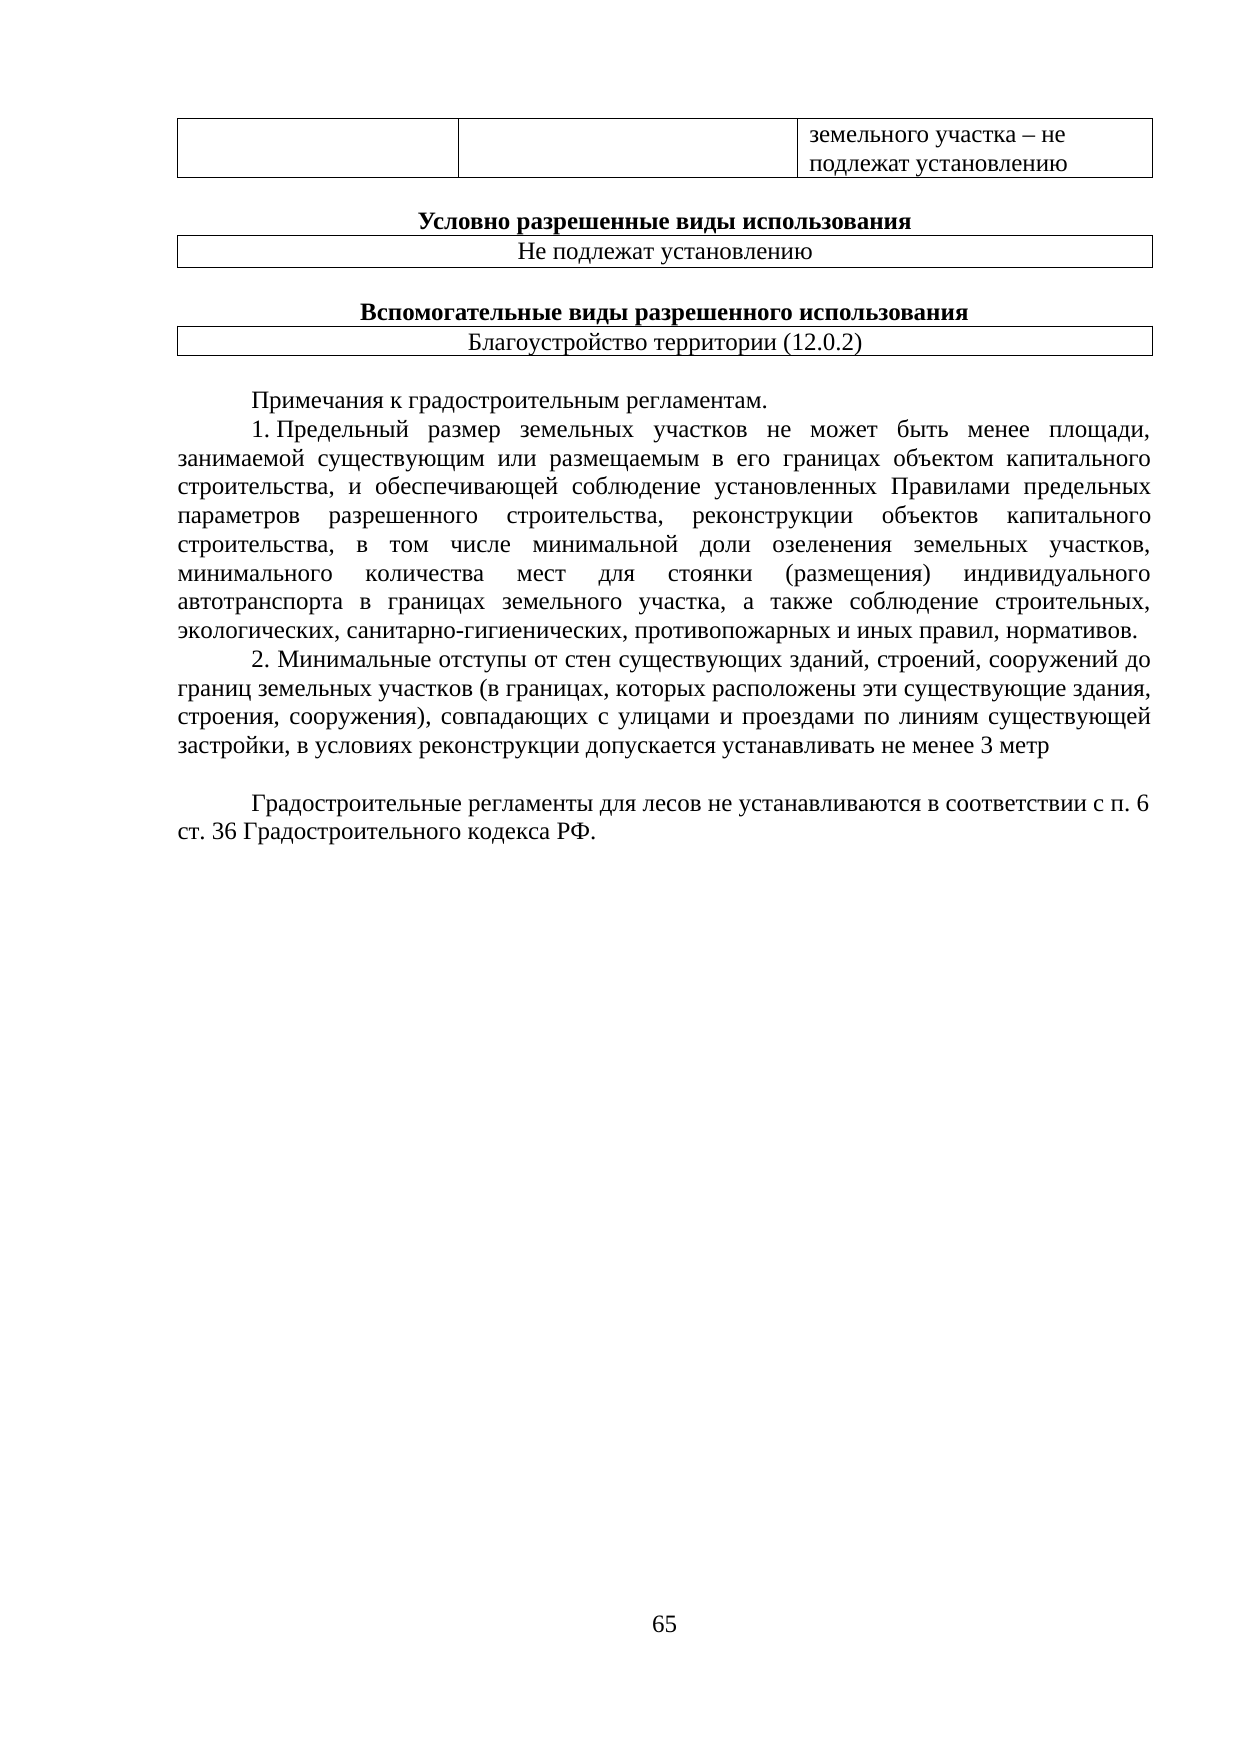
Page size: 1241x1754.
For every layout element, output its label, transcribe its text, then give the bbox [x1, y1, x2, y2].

text Условно разрешенные виды использования [177, 206, 1152, 235]
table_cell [798, 119, 1152, 177]
table_header Благоустройство территории (12.0.2) [178, 327, 1152, 355]
text 2. Минимальные отступы от стен существующих зданий, строений, сооружений до границ земельных участков (в границах, которых расположены эти существующие здания, строения, сооружения), совпадающих с улицами и проездами по линиям существующей застройки, в условиях реконструкции допускается устанавливать не менее 3 метр [177, 644, 1152, 759]
text Вспомогательные виды разрешенного использования [177, 297, 1152, 326]
text 1. Предельный размер земельных участков не может быть менее площади, занимаемой существующим или размещаемым в его границах объектом капитального строительства, и обеспечивающей соблюдение установленных Правилами предельных параметров разрешенного строительства, реконструкции объектов капитального строительства, в том числе минимальной доли озеленения земельных участков, минимального количества мест для стоянки (размещения) индивидуального автотранспорта в границах земельного участка, а также соблюдение строительных, экологических, санитарно-гигиенических, противопожарных и иных правил, нормативов. [177, 414, 1152, 644]
text Примечания к градостроительным регламентам. [177, 385, 1152, 414]
table_header Не подлежат установлению [178, 236, 1152, 267]
text Градостроительные регламенты для лесов не устанавливаются в соответствии с п. 6 ст. 36 Градостроительного кодекса РФ. [177, 788, 1152, 845]
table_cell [178, 119, 458, 177]
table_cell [459, 119, 797, 177]
